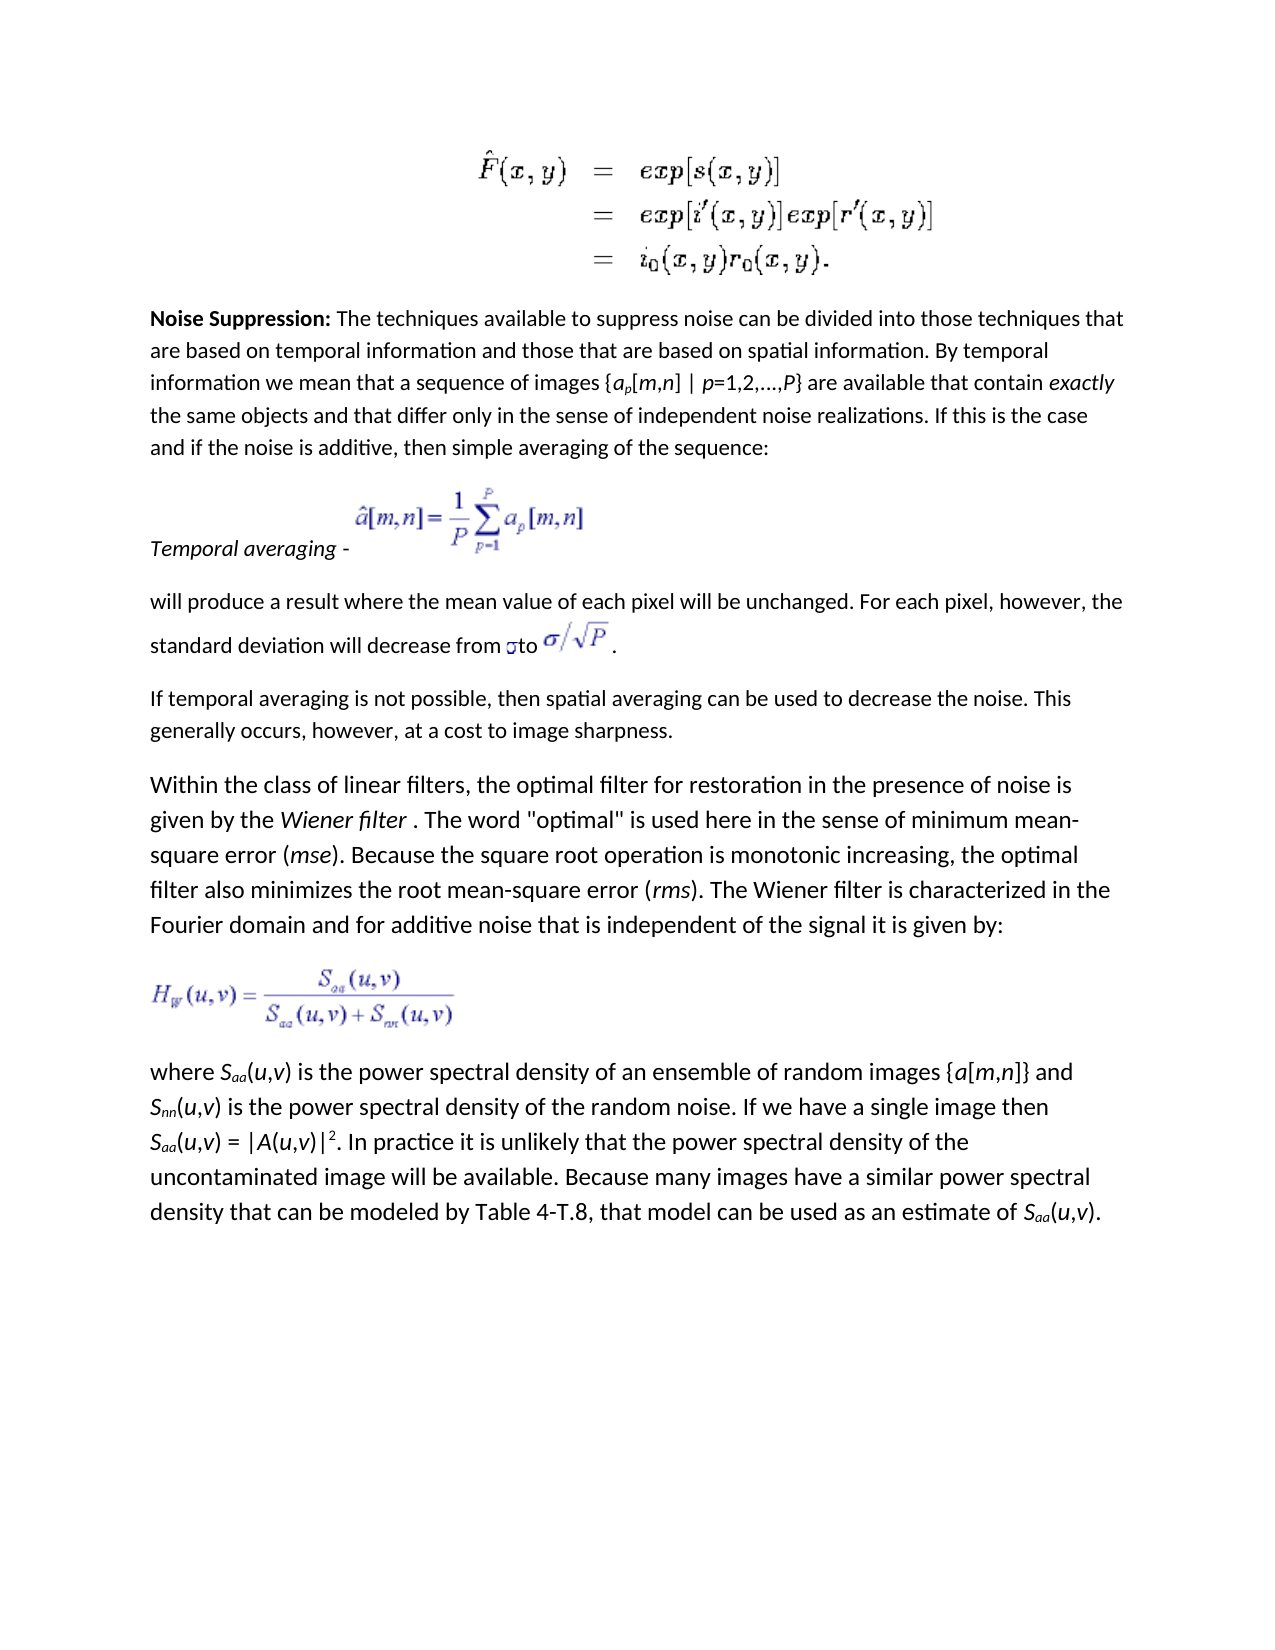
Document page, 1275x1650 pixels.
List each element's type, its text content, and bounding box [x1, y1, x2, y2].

text Within the class of linear filters, the optimal filter for restoration in the presence of noise is given by the Wiener filter . The word "optimal" is used here in the sense of minimum mean-square error (mse). Because the square root operation is monotonic increasing, the optimal filter also minimizes the root mean-square error (rms). The Wiener filter is characterized in the Fourier domain and for additive noise that is independent of the signal it is given by: [150, 769, 1125, 940]
text Noise Suppression: The techniques available to suppress noise can be divided into those techniques that are based on temporal information and those that are based on spatial information. By temporal information we mean that a sequence of images {ap[m,n] | p=1,2,...,P} are available that contain exactly the same objects and that differ only in the sense of independent noise realizations. If this is the case and if the noise is additive, then simple averaging of the sequence: [150, 304, 1125, 461]
picture [542, 619, 612, 654]
picture [354, 486, 586, 557]
picture [150, 965, 458, 1031]
text where Saa(u,v) is the power spectral density of an ensemble of random images {a[m,n]} and Snn(u,v) is the power spectral density of the random noise. If we have a single image then Saa(u,v) = |A(u,v)|2. In practice it is unlikely that the power spectral density of the uncontaminated image will be available. Because many images have a similar power spectral density that can be modeled by Table 4-T.8, that model can be used as an estimate of Saa(u,v). [150, 1056, 1125, 1226]
picture [150, 150, 932, 275]
picture [506, 642, 518, 654]
text will produce a result where the mean value of each pixel will be unchanged. For each pixel, however, the standard deviation will decrease from to . [150, 587, 1125, 659]
text If temporal averaging is not possible, then spatial averaging can be used to decrease the noise. This generally occurs, however, at a cost to image sharpness. [150, 684, 1125, 744]
text Temporal averaging - [150, 486, 1125, 562]
